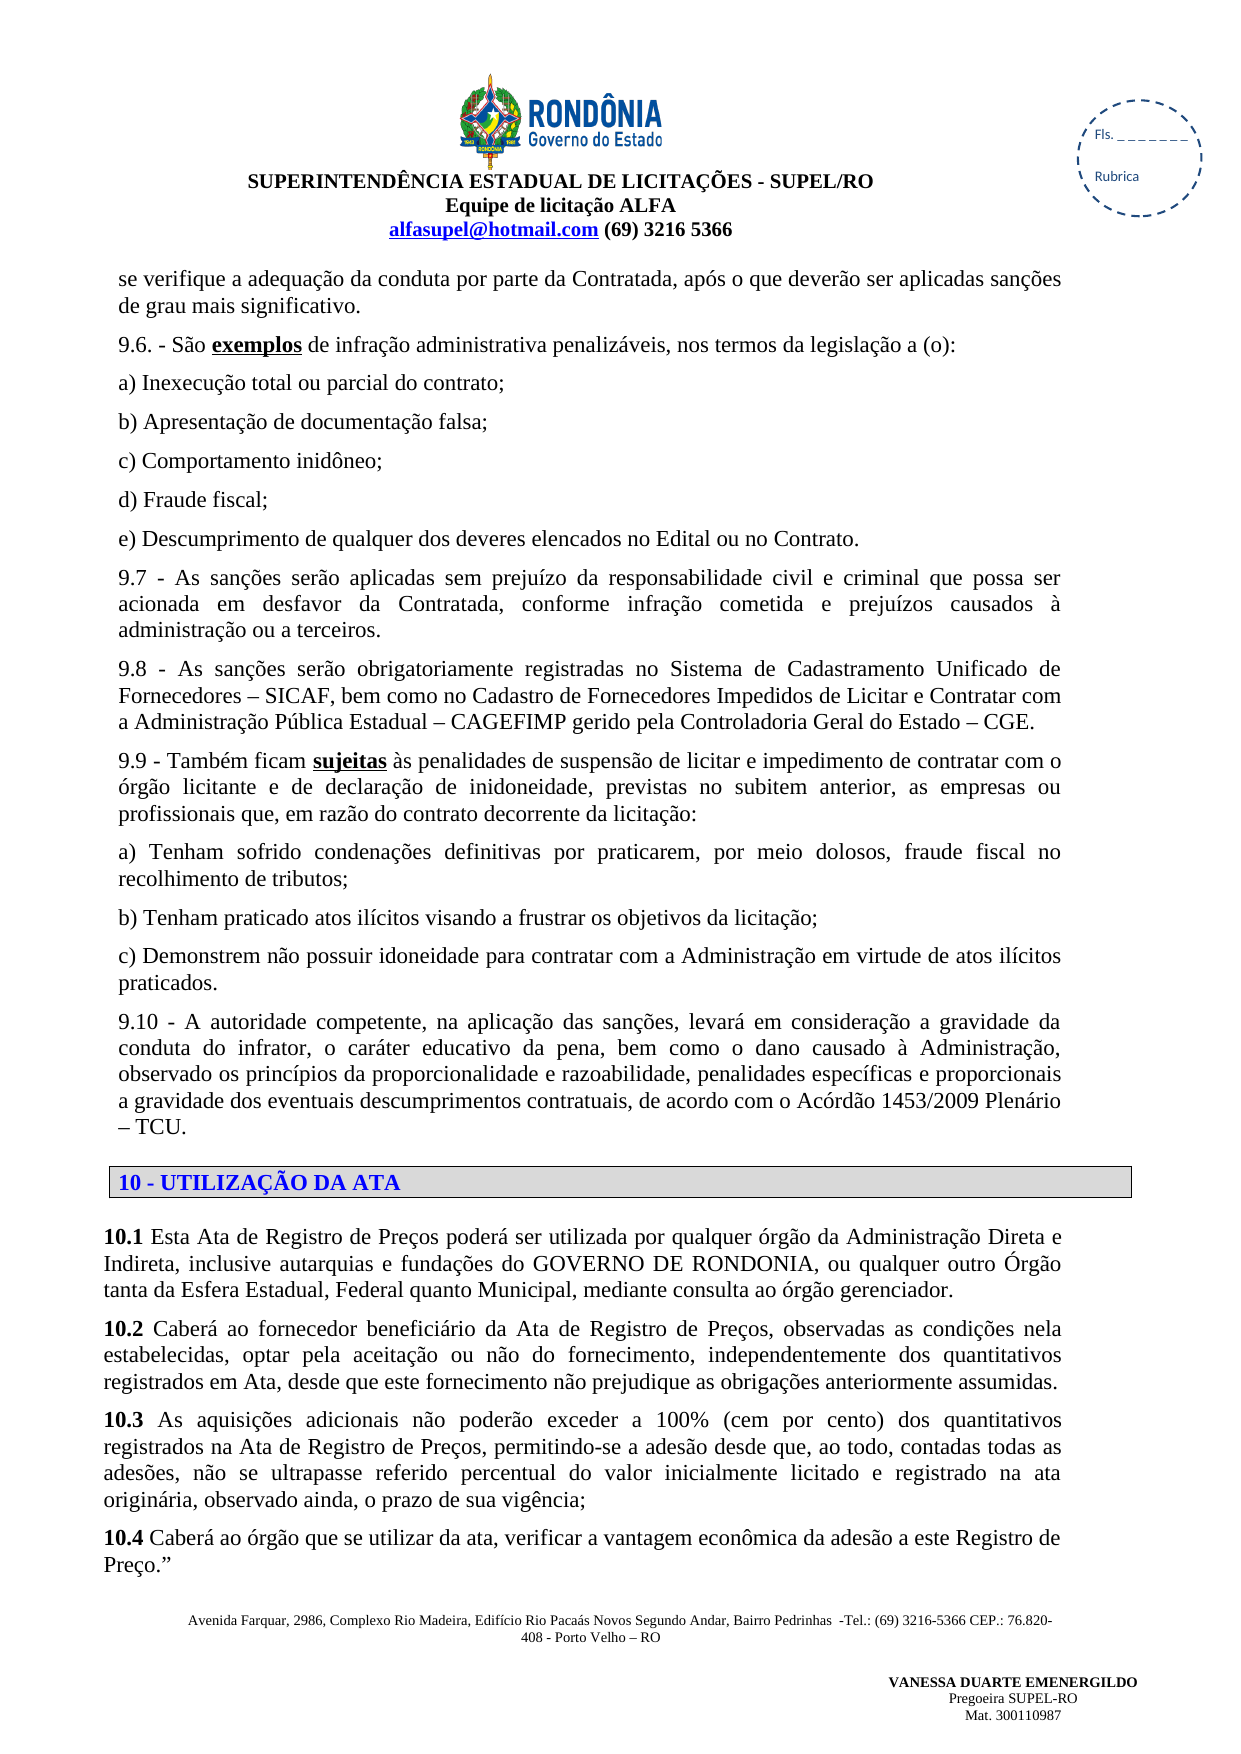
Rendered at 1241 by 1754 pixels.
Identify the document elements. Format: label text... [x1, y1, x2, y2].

text 10.4 Caberá ao órgão que se utilizar da ata, verificar a vantagem econômica da adesão a este Registro de Preço.” [103, 1524, 1063, 1577]
text a) Tenham sofrido condenações definitivas por praticarem, por meio dolosos, fraude fiscal no recolhimento de tributos; [118, 838, 1063, 891]
text b) Apresentação de documentação falsa; [118, 408, 1063, 435]
text 10 - UTILIZAÇÃO DA ATA [110, 1167, 1131, 1197]
text c) Demonstrem não possuir idoneidade para contratar com a Administração em virtude de atos ilícitos praticados. [118, 942, 1063, 995]
text 10.3 As aquisições adicionais não poderão exceder a 100% (cem por cento) dos quantitativos registrados na Ata de Registro de Preços, permitindo-se a adesão desde que, ao todo, contadas todas as adesões, não se ultrapasse referido percentual do valor inicialmente licitado e registrado na ata originária, observado ainda, o prazo de sua vigência; [103, 1407, 1063, 1512]
text a) Inexecução total ou parcial do contrato; [118, 369, 1063, 396]
picture [459, 73, 662, 170]
text d) Fraude fiscal; [118, 486, 1063, 512]
text 9.6. - São exemplos de infração administrativa penalizáveis, nos termos da legislação a (o): [118, 331, 1063, 357]
text c) Comportamento inidôneo; [118, 447, 1063, 473]
text 9.10 - A autoridade competente, na aplicação das sanções, levará em consideração a gravidade da conduta do infrator, o caráter educativo da pena, bem como o dano causado à Administração, observado os princípios da proporcionalidade e razoabilidade, penalidades específicas e proporcionais a gravidade dos eventuais descumprimentos contratuais, de acordo com o Acórdão 1453/2009 Plenário – TCU. [118, 1008, 1063, 1139]
text 10.1 Esta Ata de Registro de Preços poderá ser utilizada por qualquer órgão da Administração Direta e Indireta, inclusive autarquias e fundações do GOVERNO DE RONDONIA, ou qualquer outro Órgão tanta da Esfera Estadual, Federal quanto Municipal, mediante consulta ao órgão gerenciador. [103, 1223, 1063, 1302]
text 10.2 Caberá ao fornecedor beneficiário da Ata de Registro de Preços, observadas as condições nela estabelecidas, optar pela aceitação ou não do fornecimento, independentemente dos quantitativos registrados em Ata, desde que este fornecimento não prejudique as obrigações anteriormente assumidas. [103, 1315, 1063, 1394]
text e) Descumprimento de qualquer dos deveres elencados no Edital ou no Contrato. [118, 525, 1063, 551]
text b) Tenham praticado atos ilícitos visando a frustrar os objetivos da licitação; [118, 904, 1063, 930]
text 9.9 - Também ficam sujeitas às penalidades de suspensão de licitar e impedimento de contratar com o órgão licitante e de declaração de inidoneidade, previstas no subitem anterior, as empresas ou profissionais que, em razão do contrato decorrente da licitação: [118, 747, 1063, 826]
text 9.7 - As sanções serão aplicadas sem prejuízo da responsabilidade civil e criminal que possa ser acionada em desfavor da Contratada, conforme infração cometida e prejuízos causados à administração ou a terceiros. [118, 564, 1063, 643]
text 9.8 - As sanções serão obrigatoriamente registradas no Sistema de Cadastramento Unificado de Fornecedores – SICAF, bem como no Cadastro de Fornecedores Impedidos de Licitar e Contratar com a Administração Pública Estadual – CAGEFIMP gerido pela Controladoria Geral do Estado – CGE. [118, 655, 1063, 734]
